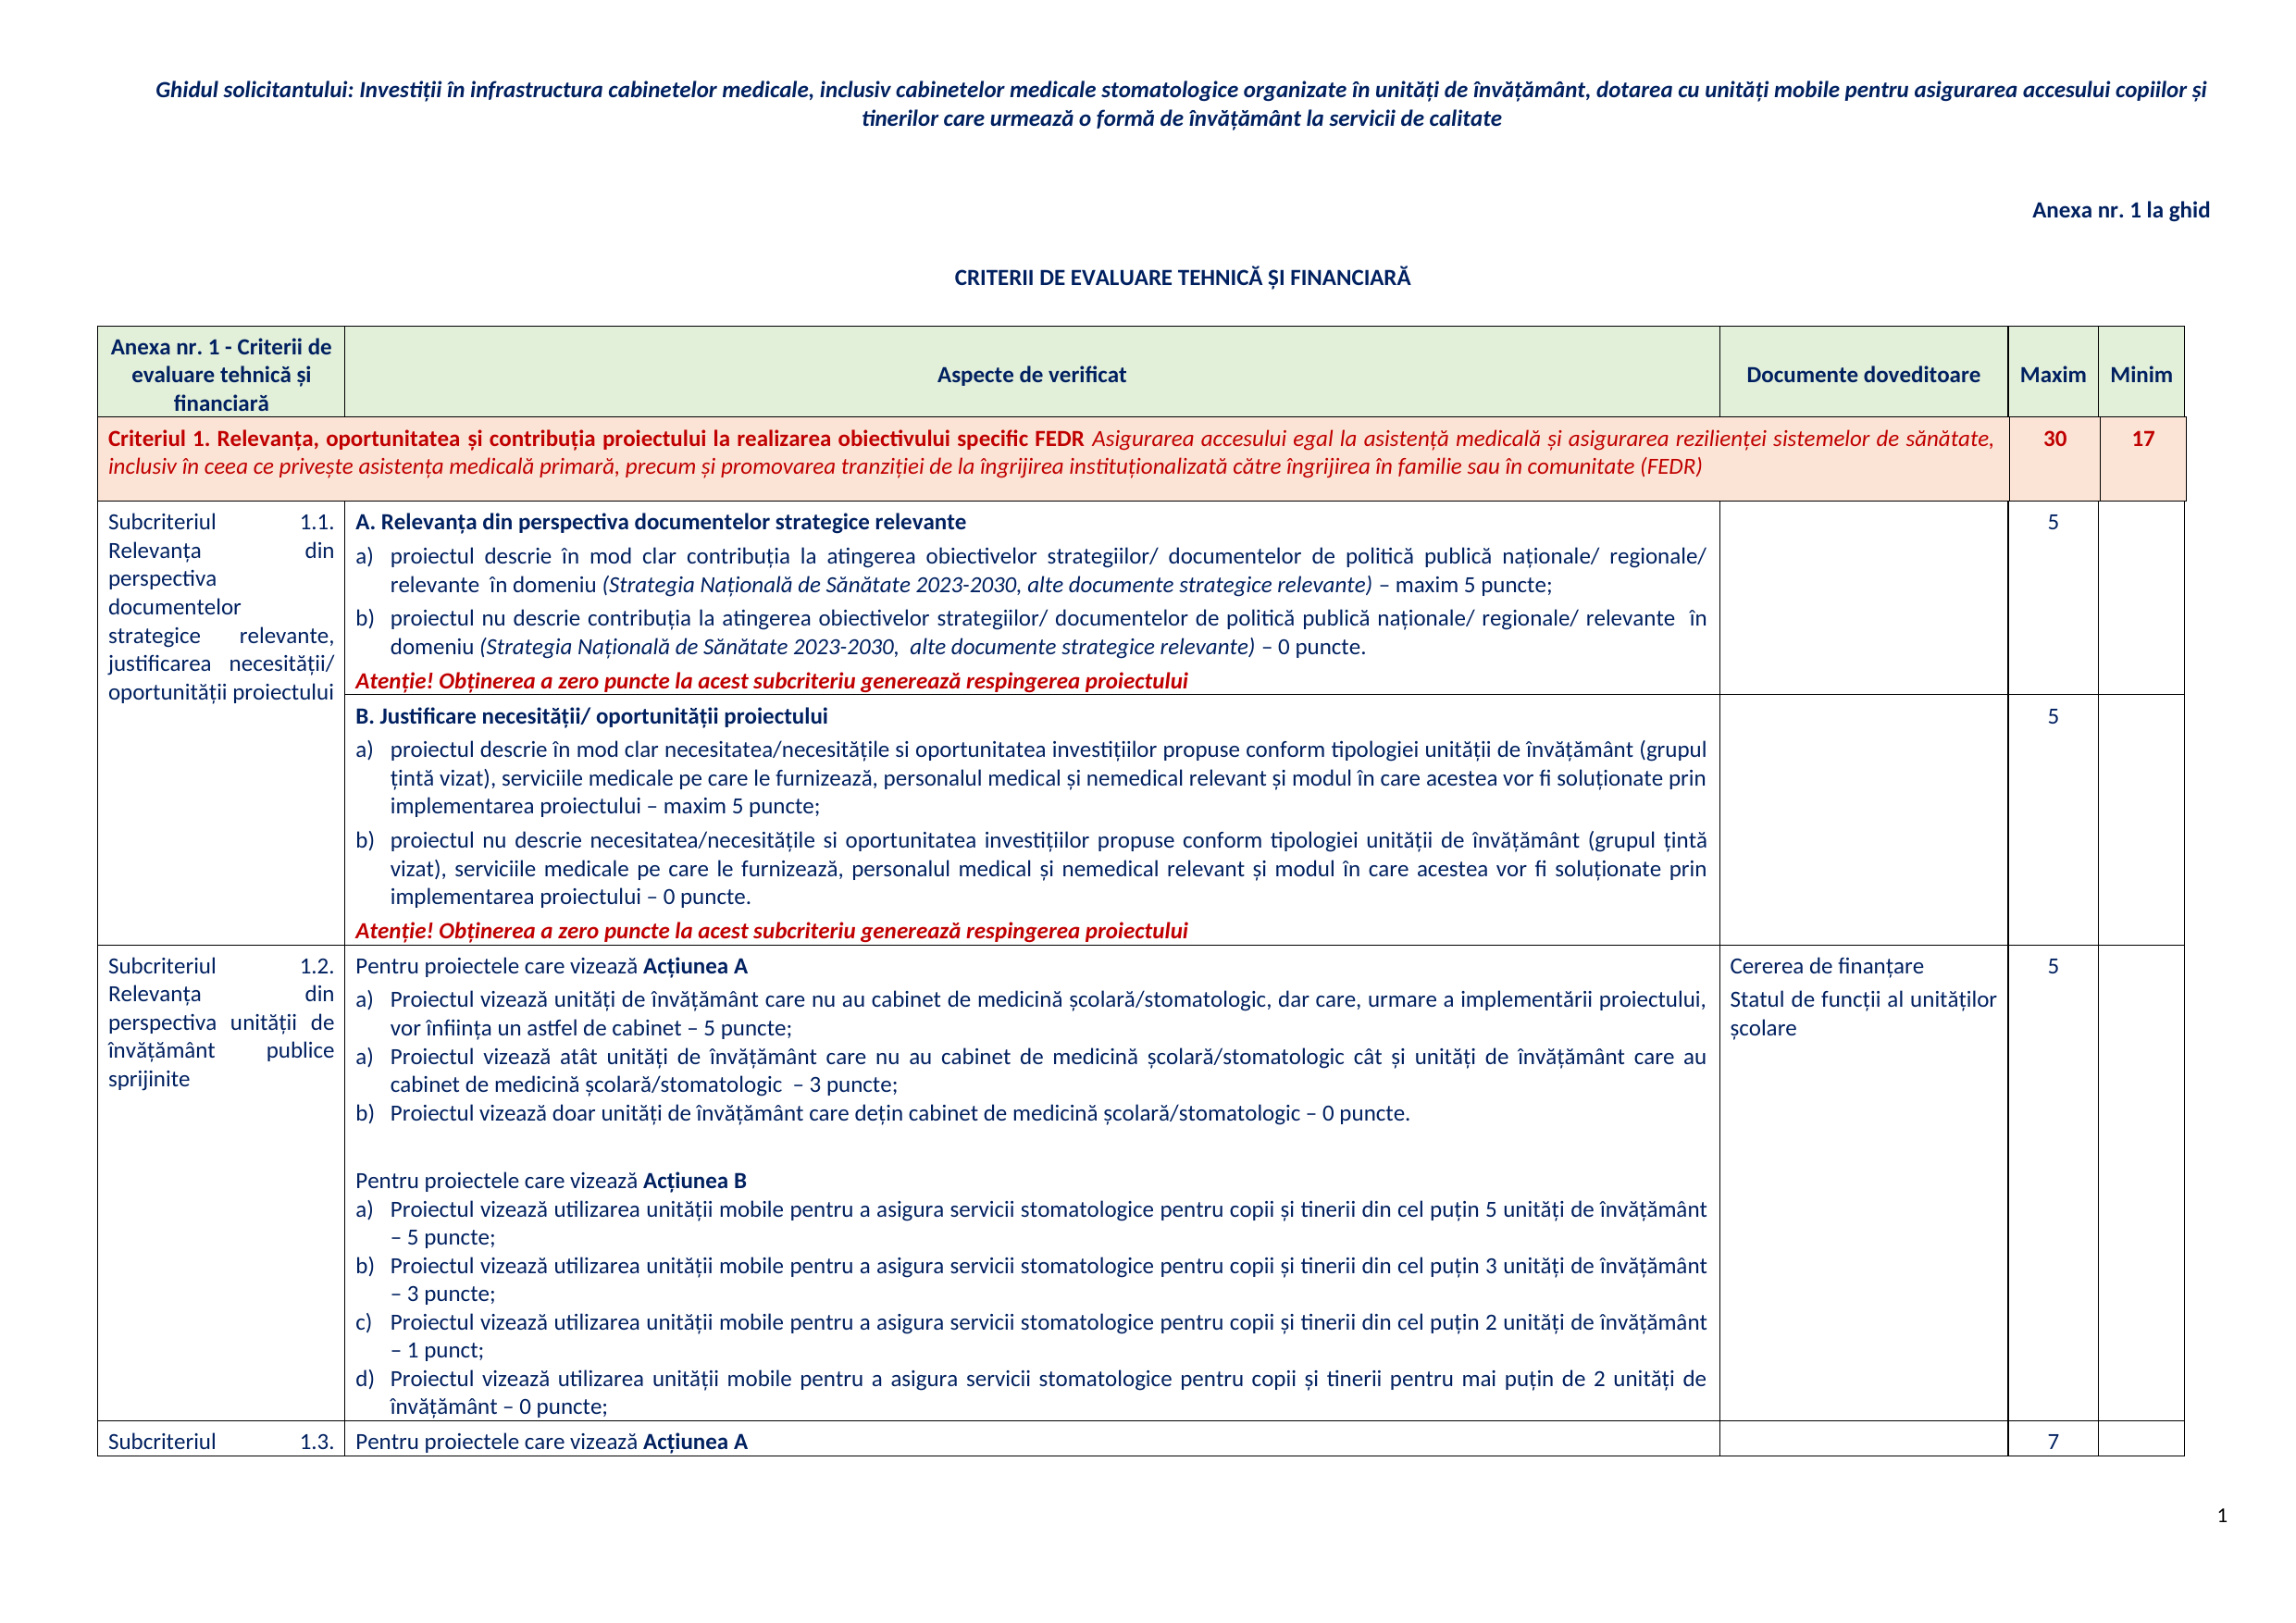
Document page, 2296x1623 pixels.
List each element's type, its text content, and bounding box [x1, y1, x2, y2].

table_cell 5 [2009, 502, 2098, 694]
table_cell 5 [2009, 946, 2098, 1420]
table_header Minim [2099, 327, 2184, 416]
table_header Anexa nr. 1 - Criterii de evaluare tehnică și financiară [98, 327, 344, 416]
text Anexa nr. 1 la ghid [139, 195, 2228, 223]
table_cell [2099, 1421, 2184, 1456]
text CRITERII DE EVALUARE TEHNICĂ ȘI FINANCIARĂ [139, 263, 2228, 291]
table_cell [2099, 502, 2184, 694]
table_cell [1720, 502, 2007, 694]
table_cell 7 [2009, 1421, 2098, 1456]
table_header Maxim [2009, 327, 2098, 416]
table_cell 5 [2009, 695, 2098, 945]
table_cell [1720, 695, 2007, 945]
table_cell [2099, 695, 2184, 945]
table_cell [98, 1421, 344, 1456]
table_cell A. Relevanța din perspectiva documentelor strategice relevante proiectul descrie în mod clar contribuția la atingerea obiectivelor strategiilor/ documentelor de politică publică naționale/ regionale/ relevante în domeniu (Strategia Națională de Sănătate 2023-2030, alte documente strategice relevante) – maxim 5 puncte; proiectul nu descrie contribuția la atingerea obiectivelor strategiilor/ documentelor de politică publică naționale/ regionale/ relevante în domeniu (Strategia Națională de Sănătate 2023-2030, alte documente strategice relevante) – 0 puncte. Atenție! Obținerea a zero puncte la acest subcriteriu generează respingerea proiectului [345, 502, 1719, 694]
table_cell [345, 1421, 1719, 1456]
table_cell 17 [2101, 417, 2186, 501]
table_header Documente doveditoare [1720, 327, 2007, 416]
table_cell Cererea de finanțare Statul de funcții al unităților școlare [1720, 946, 2007, 1420]
table_cell B. Justificare necesității/ oportunității proiectului proiectul descrie în mod clar necesitatea/necesitățile si oportunitatea investițiilor propuse conform tipologiei unității de învățământ (grupul țintă vizat), serviciile medicale pe care le furnizează, personalul medical și nemedical relevant și modul în care acestea vor fi soluționate prin implementarea proiectului – maxim 5 puncte; proiectul nu descrie necesitatea/necesitățile si oportunitatea investițiilor propuse conform tipologiei unității de învățământ (grupul țintă vizat), serviciile medicale pe care le furnizează, personalul medical și nemedical relevant și modul în care acestea vor fi soluționate prin implementarea proiectului – 0 puncte. Atenție! Obținerea a zero puncte la acest subcriteriu generează respingerea proiectului [345, 695, 1719, 945]
table_cell Criteriul 1. Relevanța, oportunitatea și contribuția proiectului la realizarea obiectivului specific FEDR Asigurarea accesului egal la asistență medicală și asigurarea rezilienței sistemelor de sănătate, inclusiv în ceea ce privește asistența medicală primară, precum și promovarea tranziției de la îngrijirea instituționalizată către îngrijirea în familie sau în comunitate (FEDR) [98, 417, 2009, 501]
table_cell Pentru proiectele care vizează Acțiunea A Proiectul vizează unități de învățământ care nu au cabinet de medicină școlară/stomatologic, dar care, urmare a implementării proiectului, vor înființa un astfel de cabinet – 5 puncte; Proiectul vizează atât unități de învățământ care nu au cabinet de medicină școlară/stomatologic cât și unități de învățământ care au cabinet de medicină școlară/stomatologic – 3 puncte; Proiectul vizează doar unități de învățământ care dețin cabinet de medicină școlară/stomatologic – 0 puncte. Pentru proiectele care vizează Acțiunea B Proiectul vizează utilizarea unității mobile pentru a asigura servicii stomatologice pentru copii și tinerii din cel puțin 5 unități de învățământ – 5 puncte; Proiectul vizează utilizarea unității mobile pentru a asigura servicii stomatologice pentru copii și tinerii din cel puțin 3 unități de învățământ – 3 puncte; Proiectul vizează utilizarea unității mobile pentru a asigura servicii stomatologice pentru copii și tinerii din cel puțin 2 unități de învățământ – 1 punct; Proiectul vizează utilizarea unității mobile pentru a asigura servicii stomatologice pentru copii și tinerii pentru mai puțin de 2 unități de învățământ – 0 puncte; [345, 946, 1719, 1420]
table_header Aspecte de verificat [345, 327, 1719, 416]
table_cell Subcriteriul 1.2. Relevanța din perspectiva unității de învățământ publice sprijinite [98, 946, 344, 1420]
table_cell [1720, 1421, 2007, 1456]
table_cell Subcriteriul 1.1. Relevanța din perspectiva documentelor strategice relevante, justificarea necesității/ oportunității proiectului [98, 502, 344, 945]
table_cell 30 [2010, 417, 2100, 501]
table_cell [2099, 946, 2184, 1420]
